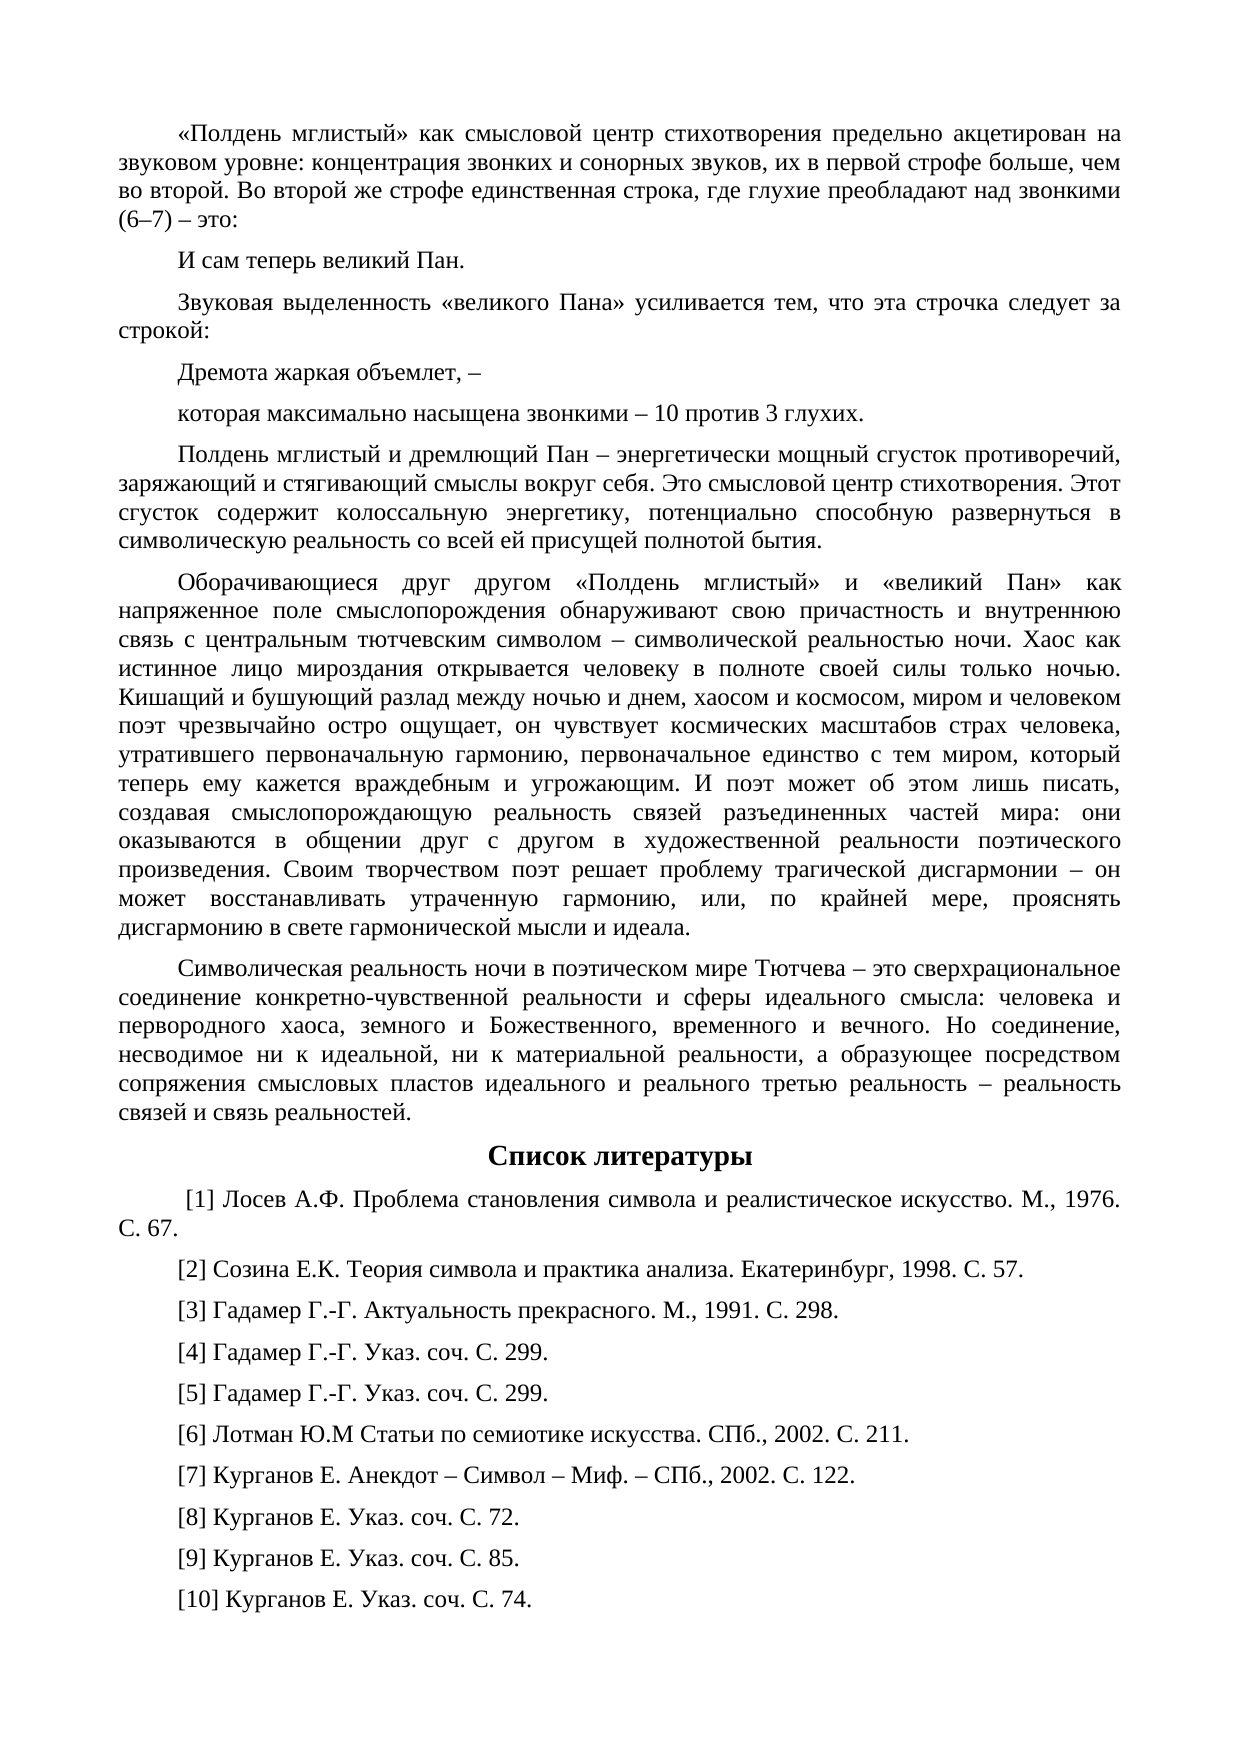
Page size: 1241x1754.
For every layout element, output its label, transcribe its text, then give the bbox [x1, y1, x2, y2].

text Звуковая выделенность «великого Пана» усиливается тем, что эта строчка следует за строкой: [118, 287, 1122, 344]
text [8] Курганов Е. Указ. соч. С. 72. [118, 1502, 1122, 1530]
text «Полдень мглистый» как смысловой центр стихотворения предельно акцетирован на звуковом уровне: концентрация звонких и сонорных звуков, их в первой строфе больше, чем во второй. Во второй же строфе единственная строка, где глухие преобладают над звонкими (6–7) – это: [118, 118, 1122, 233]
text [4] Гадамер Г.-Г. Указ. соч. С. 299. [118, 1337, 1122, 1365]
text И сам теперь великий Пан. [118, 246, 1122, 274]
text [2] Созина Е.К. Теория символа и практика анализа. Екатеринбург, 1998. С. 57. [118, 1254, 1122, 1283]
text [9] Курганов Е. Указ. соч. С. 85. [118, 1543, 1122, 1572]
text Символическая реальность ночи в поэтическом мире Тютчева – это сверхрациональное соединение конкретно-чувственной реальности и сферы идеального смысла: человека и первородного хаоса, земного и Божественного, временного и вечного. Но соединение, несводимое ни к идеальной, ни к материальной реальности, а образующее посредством сопряжения смысловых пластов идеального и реального третью реальность – реальность связей и связь реальностей. [118, 953, 1122, 1126]
text Дремота жаркая объемлет, – [118, 357, 1122, 386]
text [3] Гадамер Г.-Г. Актуальность прекрасного. М., 1991. С. 298. [118, 1295, 1122, 1324]
text Полдень мглистый и дремлющий Пан – энергетически мощный сгусток противоречий, заряжающий и стягивающий смыслы вокруг себя. Это смысловой центр стихотворения. Этот сгусток содержит колоссальную энергетику, потенциально способную развернуться в символическую реальность со всей ей присущей полнотой бытия. [118, 439, 1122, 554]
text [10] Курганов Е. Указ. соч. С. 74. [118, 1584, 1122, 1613]
text [6] Лотман Ю.М Статьи по семиотике искусства. СПб., 2002. С. 211. [118, 1419, 1122, 1448]
text [7] Курганов Е. Анекдот – Символ – Миф. – СПб., 2002. С. 122. [118, 1460, 1122, 1489]
text Оборачивающиеся друг другом «Полдень мглистый» и «великий Пан» как напряженное поле смыслопорождения обнаруживают свою причастность и внутреннюю связь с центральным тютчевским символом – символической реальностью ночи. Хаос как истинное лицо мироздания открывается человеку в полноте своей силы только ночью. Кишащий и бушующий разлад между ночью и днем, хаосом и космосом, миром и человеком поэт чрезвычайно остро ощущает, он чувствует космических масштабов страх человека, утратившего первоначальную гармонию, первоначальное единство с тем миром, который теперь ему кажется враждебным и угрожающим. И поэт может об этом лишь писать, создавая смыслопорождающую реальность связей разъединенных частей мира: они оказываются в общении друг c другом в художественной реальности поэтического произведения. Своим творчеством поэт решает проблему трагической дисгармонии – он может восстанавливать утраченную гармонию, или, по крайней мере, прояснять дисгармонию в свете гармонической мысли и идеала. [118, 567, 1122, 941]
text [5] Гадамер Г.-Г. Указ. соч. С. 299. [118, 1378, 1122, 1407]
text [1] Лосев А.Ф. Проблема становления символа и реалистическое искусство. М., 1976. С. 67. [118, 1184, 1122, 1242]
text Список литературы [118, 1138, 1122, 1172]
text которая максимально насыщена звонкими – 10 против 3 глухих. [118, 398, 1122, 427]
